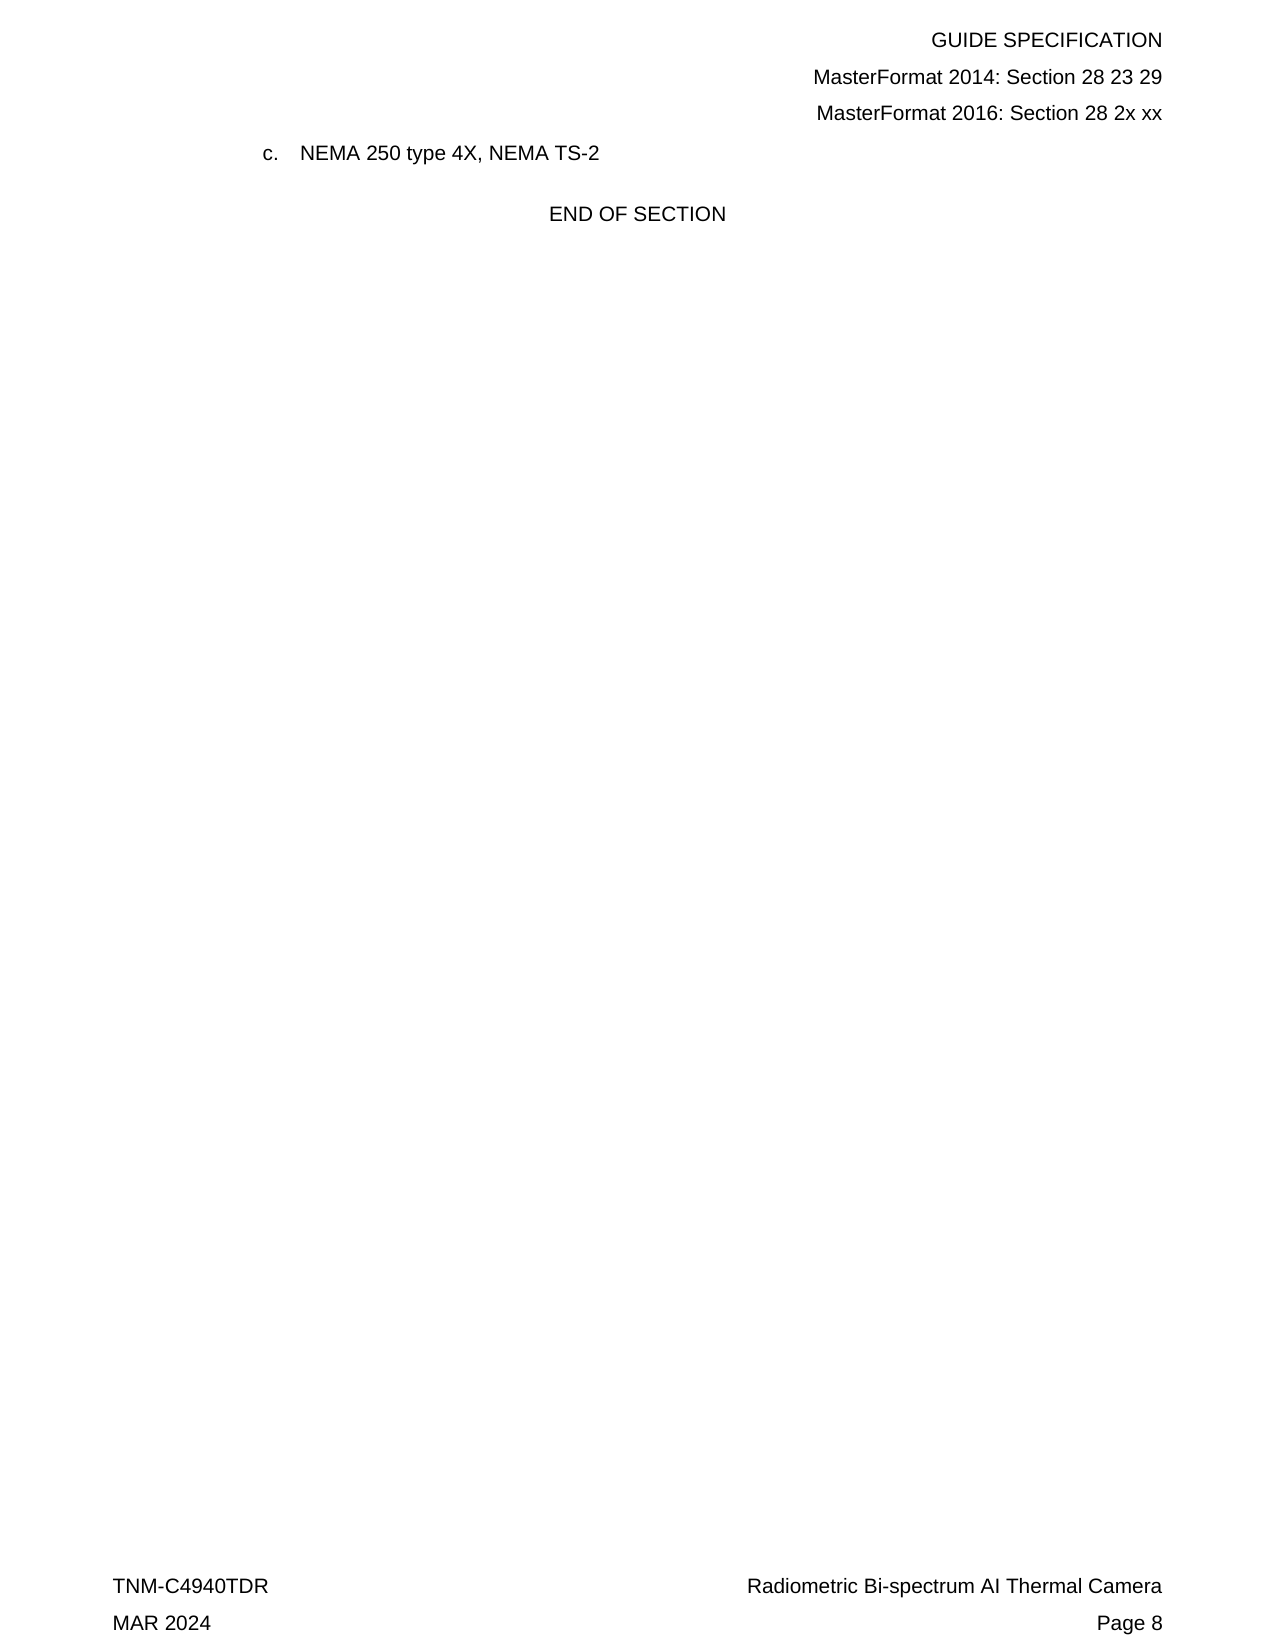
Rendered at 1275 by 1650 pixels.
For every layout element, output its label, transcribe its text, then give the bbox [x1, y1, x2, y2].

text END OF SECTION [112, 174, 1162, 226]
list NEMA 250 type 4X, NEMA TS-2 [262, 141, 1162, 164]
